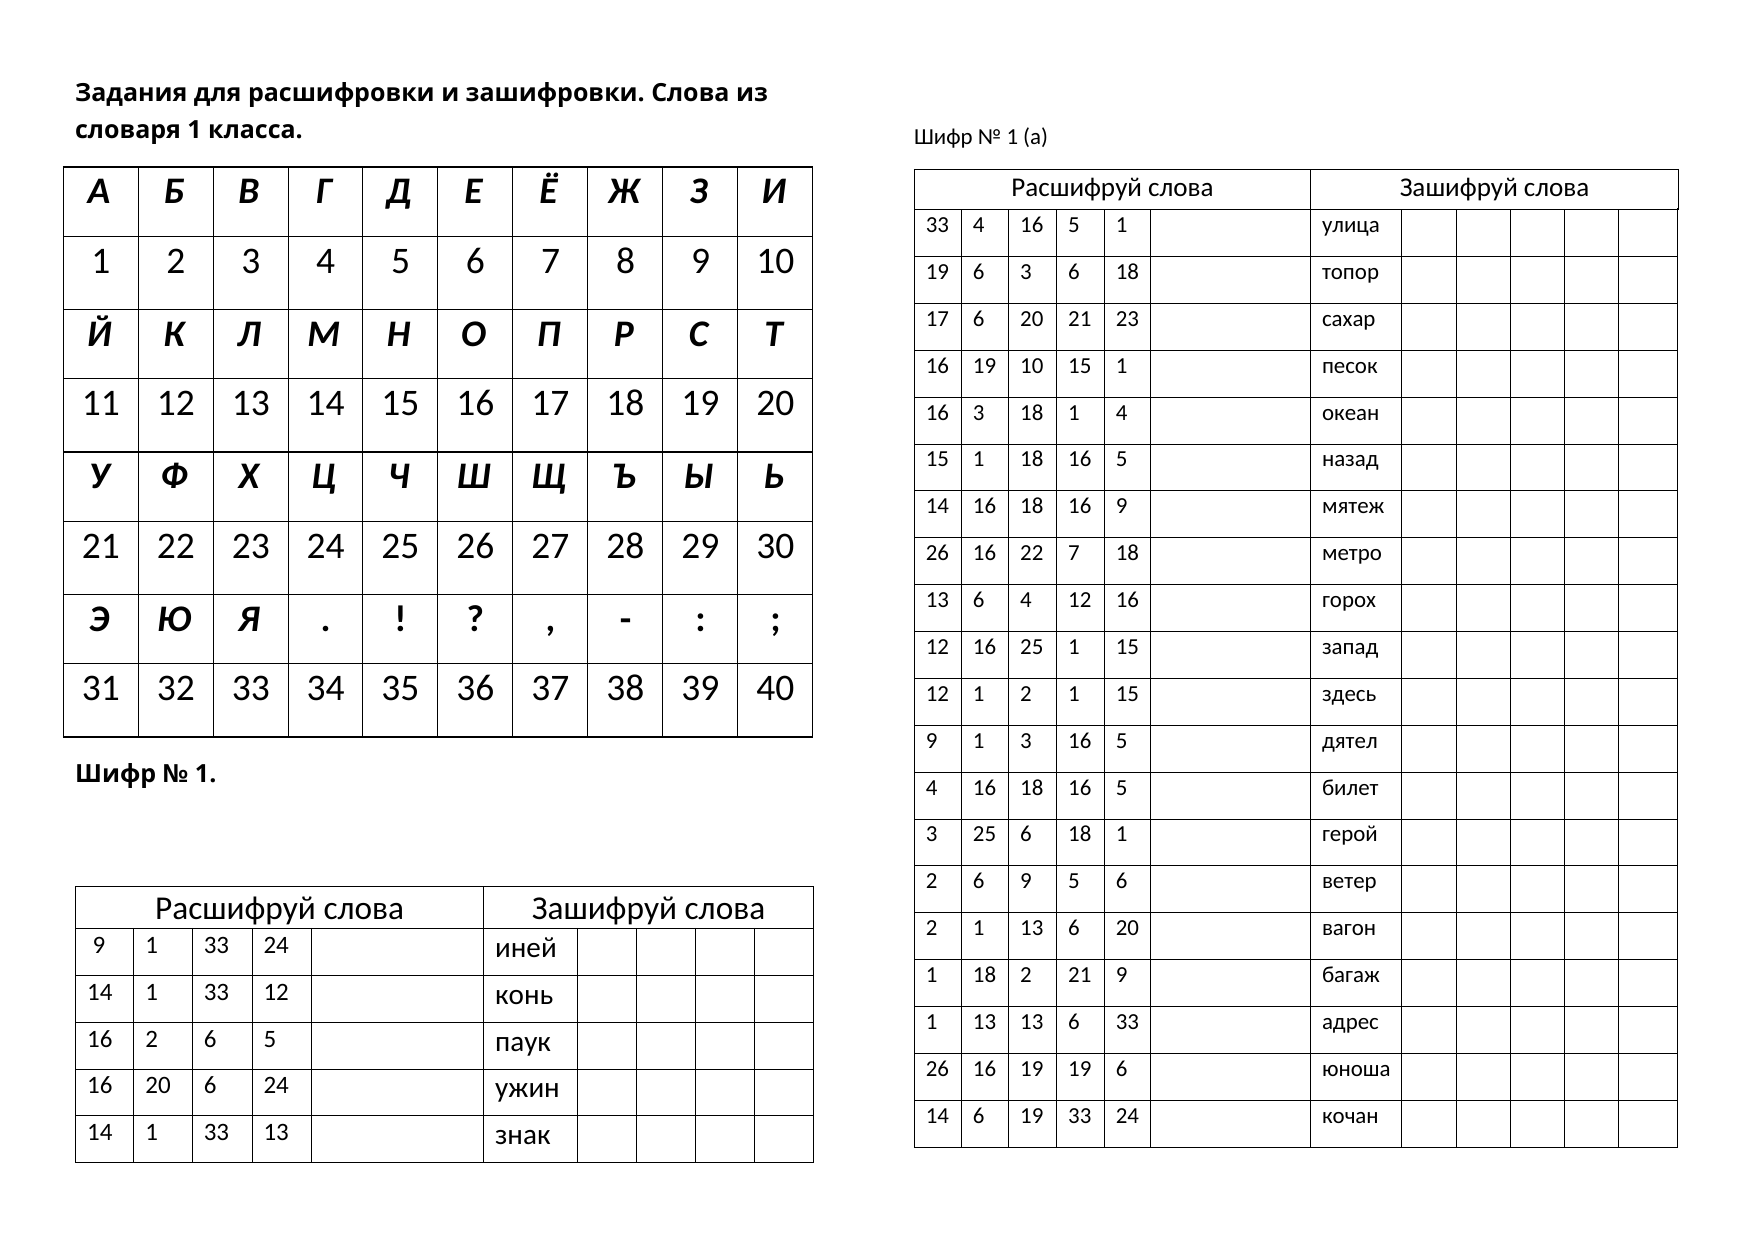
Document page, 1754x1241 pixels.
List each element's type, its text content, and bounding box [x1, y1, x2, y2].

table_cell 1 [915, 1007, 961, 1053]
table_cell [312, 1070, 483, 1115]
table_cell 16 [962, 632, 1008, 678]
table_cell [1511, 538, 1564, 584]
table_cell 1 [134, 929, 192, 975]
table_cell 5 [1105, 445, 1150, 490]
table_cell [696, 976, 754, 1022]
table_cell 18 [588, 379, 662, 451]
table_cell дятел [1311, 726, 1401, 772]
table_cell 1 [962, 726, 1008, 772]
table_cell С [663, 310, 737, 378]
table_cell 9 [915, 726, 961, 772]
table_cell [1619, 304, 1677, 350]
table_header Зашифруй слова [484, 887, 813, 928]
table_cell [1565, 398, 1618, 443]
table_cell 19 [663, 379, 737, 451]
table_cell 27 [513, 522, 587, 594]
table_cell 1 [1105, 210, 1150, 256]
table_cell 5 [1105, 773, 1150, 818]
table_cell [1151, 304, 1310, 350]
table_cell 22 [1009, 538, 1056, 584]
table_cell 4 [289, 237, 362, 309]
table_cell [1511, 773, 1564, 818]
text Задания для расшифровки и зашифровки. Слова из словаря 1 класса. [75, 75, 840, 146]
table_cell [1565, 1007, 1618, 1053]
table_cell 14 [915, 491, 961, 537]
table_cell 1 [64, 237, 138, 309]
table_cell [1457, 398, 1510, 443]
table_cell [1511, 585, 1564, 631]
table_header Б [139, 168, 213, 236]
table_header Е [438, 168, 512, 236]
table_cell 7 [1057, 538, 1104, 584]
table_cell 40 [738, 664, 812, 736]
table_header Зашифруй слова [1311, 170, 1678, 209]
table_cell 26 [915, 1054, 961, 1100]
table_cell 13 [1009, 913, 1056, 959]
table_cell [696, 929, 754, 975]
table_cell 17 [915, 304, 961, 350]
table_cell [1151, 1054, 1310, 1100]
table_cell [1151, 866, 1310, 912]
table_cell [755, 929, 813, 975]
table_cell [1565, 913, 1618, 959]
table_cell [1619, 866, 1677, 912]
table_cell 3 [214, 237, 288, 309]
table_cell 13 [253, 1116, 311, 1162]
table_cell 16 [915, 351, 961, 397]
table_cell [1619, 726, 1677, 772]
table_cell океан [1311, 398, 1401, 443]
table_cell 12 [915, 632, 961, 678]
table_cell [1402, 210, 1456, 256]
table_cell 6 [193, 1023, 252, 1068]
table_cell мятеж [1311, 491, 1401, 537]
table_cell [1402, 1007, 1456, 1053]
table_cell 33 [193, 976, 252, 1022]
table_cell 33 [1105, 1007, 1150, 1053]
table_cell [1457, 304, 1510, 350]
table_cell 13 [214, 379, 288, 451]
table_cell [1619, 210, 1677, 256]
table_cell 12 [253, 976, 311, 1022]
table_cell [1511, 304, 1564, 350]
table_cell сахар [1311, 304, 1401, 350]
table_cell [1402, 538, 1456, 584]
table_cell 18 [1105, 257, 1150, 303]
table_cell [1511, 1054, 1564, 1100]
table_cell [1511, 679, 1564, 725]
table_cell [1457, 913, 1510, 959]
table_cell 2 [1009, 960, 1056, 1006]
table_cell - [588, 595, 662, 663]
table_cell 15 [363, 379, 437, 451]
table_cell [1619, 1054, 1677, 1100]
table_cell 24 [253, 929, 311, 975]
table_cell Т [738, 310, 812, 378]
table_cell [1457, 1054, 1510, 1100]
table_cell [755, 1070, 813, 1115]
table_cell 10 [1009, 351, 1056, 397]
table_cell [1402, 726, 1456, 772]
table_cell 12 [915, 679, 961, 725]
table_cell , [513, 595, 587, 663]
table_cell ветер [1311, 866, 1401, 912]
table_cell 16 [1009, 210, 1056, 256]
table_cell 21 [1057, 304, 1104, 350]
table_cell 6 [962, 304, 1008, 350]
table_cell [1565, 679, 1618, 725]
table_cell 3 [1009, 257, 1056, 303]
table_cell иней [484, 929, 577, 975]
table_cell 36 [438, 664, 512, 736]
table_header Д [363, 168, 437, 236]
table_cell паук [484, 1023, 577, 1068]
table_cell [696, 1070, 754, 1115]
table_cell билет [1311, 773, 1401, 818]
table_cell [1511, 960, 1564, 1006]
table_cell улица [1311, 210, 1401, 256]
table_header Ё [513, 168, 587, 236]
table_cell 1 [962, 913, 1008, 959]
table_cell 1 [134, 1116, 192, 1162]
table_cell 14 [76, 976, 133, 1022]
text Шифр № 1 (а) [914, 122, 1679, 150]
table_cell [1619, 820, 1677, 865]
table_cell [1565, 960, 1618, 1006]
table_cell 16 [915, 398, 961, 443]
table_cell 23 [214, 522, 288, 594]
table_cell 29 [663, 522, 737, 594]
table_cell [1619, 1101, 1677, 1147]
table_cell [1511, 1101, 1564, 1147]
table_cell 13 [1009, 1007, 1056, 1053]
table_cell 16 [962, 491, 1008, 537]
table_cell [578, 929, 636, 975]
table_cell 12 [139, 379, 213, 451]
table_header И [738, 168, 812, 236]
table_cell ; [738, 595, 812, 663]
table_cell [1402, 632, 1456, 678]
table_cell 6 [438, 237, 512, 309]
table_cell 19 [1009, 1054, 1056, 1100]
table_cell 15 [1105, 632, 1150, 678]
table_cell [1151, 398, 1310, 443]
table_cell Ь [738, 453, 812, 521]
table_cell 1 [1105, 820, 1150, 865]
table_cell юноша [1311, 1054, 1401, 1100]
table_cell 24 [253, 1070, 311, 1115]
table_cell 5 [1057, 866, 1104, 912]
table_cell [1151, 679, 1310, 725]
table_cell 32 [139, 664, 213, 736]
table_cell [1619, 491, 1677, 537]
table_cell 21 [64, 522, 138, 594]
table_cell 20 [1009, 304, 1056, 350]
table_cell 18 [1105, 538, 1150, 584]
table_cell 21 [1057, 960, 1104, 1006]
table_cell 16 [1057, 491, 1104, 537]
table_cell 1 [915, 960, 961, 1006]
table_cell 1 [1057, 398, 1104, 443]
table_cell [1619, 679, 1677, 725]
table_cell [1457, 257, 1510, 303]
table_cell [1565, 210, 1618, 256]
table_cell Н [363, 310, 437, 378]
table_cell 17 [513, 379, 587, 451]
table_cell 16 [76, 1023, 133, 1068]
table_cell [1565, 726, 1618, 772]
table_cell [1565, 866, 1618, 912]
table_cell 9 [1009, 866, 1056, 912]
table_header В [214, 168, 288, 236]
table_cell 15 [1105, 679, 1150, 725]
table_cell 30 [738, 522, 812, 594]
table_cell [1151, 820, 1310, 865]
table_cell песок [1311, 351, 1401, 397]
table_cell 16 [962, 773, 1008, 818]
table_cell 19 [1057, 1054, 1104, 1100]
table_cell 1 [962, 445, 1008, 490]
table_cell кочан [1311, 1101, 1401, 1147]
table_cell [1565, 1101, 1618, 1147]
table_cell [1619, 585, 1677, 631]
table_cell Ф [139, 453, 213, 521]
table_cell ужин [484, 1070, 577, 1115]
table_cell [1402, 1054, 1456, 1100]
table_cell 28 [588, 522, 662, 594]
table_cell [1151, 726, 1310, 772]
table_cell [1457, 960, 1510, 1006]
table_cell [637, 976, 695, 1022]
table_cell [1457, 679, 1510, 725]
table_cell 35 [363, 664, 437, 736]
table_cell [1457, 491, 1510, 537]
table_cell 6 [1105, 866, 1150, 912]
table_cell [1619, 773, 1677, 818]
table_cell [755, 976, 813, 1022]
table_cell [1457, 726, 1510, 772]
table_cell [1619, 445, 1677, 490]
table_cell [1565, 538, 1618, 584]
table_cell 5 [253, 1023, 311, 1068]
table_cell 6 [1057, 257, 1104, 303]
table_cell 16 [1057, 445, 1104, 490]
table_cell [1457, 773, 1510, 818]
table_cell [1402, 257, 1456, 303]
table_cell 16 [438, 379, 512, 451]
table_cell 11 [64, 379, 138, 451]
table_cell 6 [1009, 820, 1056, 865]
table_cell 7 [513, 237, 587, 309]
table_cell 39 [663, 664, 737, 736]
table_cell 14 [76, 1116, 133, 1162]
table_cell 33 [214, 664, 288, 736]
table_cell 3 [962, 398, 1008, 443]
table_cell [755, 1023, 813, 1068]
table_cell [1511, 1007, 1564, 1053]
table_cell [1402, 820, 1456, 865]
table_cell [1402, 773, 1456, 818]
table_cell Ч [363, 453, 437, 521]
table_cell [1402, 913, 1456, 959]
table_cell 24 [289, 522, 362, 594]
table_cell 1 [134, 976, 192, 1022]
table_cell [1457, 1007, 1510, 1053]
table_cell 20 [738, 379, 812, 451]
table_header Ж [588, 168, 662, 236]
table_cell [1565, 304, 1618, 350]
table_cell [1619, 913, 1677, 959]
table_cell Ю [139, 595, 213, 663]
table_cell [696, 1116, 754, 1162]
table_cell 9 [1105, 491, 1150, 537]
table_cell 33 [193, 929, 252, 975]
table_cell [1151, 913, 1310, 959]
table_cell запад [1311, 632, 1401, 678]
table_cell 2 [134, 1023, 192, 1068]
table_cell [1402, 679, 1456, 725]
table_cell 2 [915, 866, 961, 912]
table_cell ! [363, 595, 437, 663]
table_cell [578, 1116, 636, 1162]
text Шифр № 1. [75, 165, 840, 790]
table_cell Я [214, 595, 288, 663]
table_cell [637, 1116, 695, 1162]
table_cell . [289, 595, 362, 663]
table_cell П [513, 310, 587, 378]
table_cell [1619, 257, 1677, 303]
table_header З [663, 168, 737, 236]
table_cell [1511, 491, 1564, 537]
table_cell 16 [76, 1070, 133, 1115]
table_cell [312, 976, 483, 1022]
table_cell 10 [738, 237, 812, 309]
table_cell Р [588, 310, 662, 378]
table_cell 16 [1057, 726, 1104, 772]
table_cell У [64, 453, 138, 521]
table_cell 18 [962, 960, 1008, 1006]
table_cell [1457, 866, 1510, 912]
table_header Расшифруй слова [915, 170, 1310, 209]
table_cell [1151, 585, 1310, 631]
table_cell [1457, 351, 1510, 397]
table_cell [1457, 538, 1510, 584]
table_cell 6 [962, 257, 1008, 303]
table_cell [696, 1023, 754, 1068]
table_cell 20 [134, 1070, 192, 1115]
table_cell метро [1311, 538, 1401, 584]
table_cell 4 [1009, 585, 1056, 631]
table_cell 25 [1009, 632, 1056, 678]
table_cell 9 [76, 929, 133, 975]
table_cell герой [1311, 820, 1401, 865]
table_cell [1565, 773, 1618, 818]
table_cell [1565, 257, 1618, 303]
table_cell Ц [289, 453, 362, 521]
table_cell [1151, 491, 1310, 537]
table_cell 16 [1057, 773, 1104, 818]
table_cell 6 [962, 866, 1008, 912]
table_cell 38 [588, 664, 662, 736]
table_cell [1151, 1101, 1310, 1147]
table_cell 2 [1009, 679, 1056, 725]
table_header Расшифруй слова [76, 887, 483, 928]
table_cell 37 [513, 664, 587, 736]
table_cell 1 [1105, 351, 1150, 397]
table_cell [1402, 351, 1456, 397]
table_cell 6 [962, 1101, 1008, 1147]
table_cell [1619, 1007, 1677, 1053]
table_cell [1511, 210, 1564, 256]
table_cell [1402, 960, 1456, 1006]
table_cell 23 [1105, 304, 1150, 350]
table_cell 16 [962, 1054, 1008, 1100]
table_cell 6 [1105, 1054, 1150, 1100]
table_cell назад [1311, 445, 1401, 490]
table_cell [1402, 304, 1456, 350]
table_cell 9 [1105, 960, 1150, 1006]
table_cell 4 [962, 210, 1008, 256]
table_cell [1457, 1101, 1510, 1147]
table_cell 22 [139, 522, 213, 594]
table_cell знак [484, 1116, 577, 1162]
table_cell [1151, 257, 1310, 303]
table_cell [312, 1023, 483, 1068]
table_cell Щ [513, 453, 587, 521]
table_cell 25 [363, 522, 437, 594]
table_cell [1511, 726, 1564, 772]
table_cell 5 [363, 237, 437, 309]
table_cell [1402, 491, 1456, 537]
table_cell [1511, 398, 1564, 443]
table_cell 2 [139, 237, 213, 309]
table_cell [312, 1116, 483, 1162]
table_cell [1619, 398, 1677, 443]
table_cell Э [64, 595, 138, 663]
table_cell [637, 1023, 695, 1068]
table_cell 16 [962, 538, 1008, 584]
table_cell [1511, 257, 1564, 303]
table_cell О [438, 310, 512, 378]
table_cell [1151, 351, 1310, 397]
table_cell Х [214, 453, 288, 521]
table_cell 14 [289, 379, 362, 451]
table_cell [1402, 866, 1456, 912]
table_cell 2 [915, 913, 961, 959]
table_cell 15 [915, 445, 961, 490]
table_cell [1457, 445, 1510, 490]
table_cell Ш [438, 453, 512, 521]
table_cell 15 [1057, 351, 1104, 397]
table_cell вагон [1311, 913, 1401, 959]
table_cell 19 [1009, 1101, 1056, 1147]
table_cell [1619, 351, 1677, 397]
table_cell [1457, 820, 1510, 865]
table_cell 13 [962, 1007, 1008, 1053]
table_cell ? [438, 595, 512, 663]
table_cell [1511, 820, 1564, 865]
table_cell 34 [289, 664, 362, 736]
table_cell [1151, 210, 1310, 256]
table_header А [64, 168, 138, 236]
table_cell 5 [1057, 210, 1104, 256]
table_cell 1 [1057, 679, 1104, 725]
table_cell 26 [438, 522, 512, 594]
table_cell 33 [1057, 1101, 1104, 1147]
table_cell 13 [915, 585, 961, 631]
table_cell М [289, 310, 362, 378]
table_cell 20 [1105, 913, 1150, 959]
table_cell [1511, 913, 1564, 959]
table_cell 4 [1105, 398, 1150, 443]
table_cell 24 [1105, 1101, 1150, 1147]
table_cell конь [484, 976, 577, 1022]
table_cell Ы [663, 453, 737, 521]
table_cell [1402, 1101, 1456, 1147]
table_cell 14 [915, 1101, 961, 1147]
table_cell : [663, 595, 737, 663]
table_cell 33 [193, 1116, 252, 1162]
table_cell 3 [915, 820, 961, 865]
table_cell Й [64, 310, 138, 378]
table_cell [1565, 351, 1618, 397]
table_cell [1402, 398, 1456, 443]
table_cell 31 [64, 664, 138, 736]
table_cell [1151, 632, 1310, 678]
table_cell [1619, 538, 1677, 584]
table_cell 25 [962, 820, 1008, 865]
table_cell 5 [1105, 726, 1150, 772]
table_cell [1151, 960, 1310, 1006]
table_cell [1511, 351, 1564, 397]
table_cell багаж [1311, 960, 1401, 1006]
table_cell К [139, 310, 213, 378]
table_cell 12 [1057, 585, 1104, 631]
table_cell 1 [962, 679, 1008, 725]
table_cell 18 [1009, 491, 1056, 537]
table_cell [578, 976, 636, 1022]
table_cell 26 [915, 538, 961, 584]
table_cell 18 [1009, 773, 1056, 818]
table_cell 1 [1057, 632, 1104, 678]
table_cell [637, 1070, 695, 1115]
table_cell [578, 1070, 636, 1115]
table_cell 18 [1009, 398, 1056, 443]
table_cell 19 [915, 257, 961, 303]
table_cell 19 [962, 351, 1008, 397]
table_cell [1151, 538, 1310, 584]
table_cell 4 [915, 773, 961, 818]
table_cell 3 [1009, 726, 1056, 772]
table_cell [637, 929, 695, 975]
table_cell [312, 929, 483, 975]
table_header Г [289, 168, 362, 236]
table_cell 8 [588, 237, 662, 309]
table_cell [1151, 445, 1310, 490]
table_cell [1402, 445, 1456, 490]
table_cell [1565, 445, 1618, 490]
table_cell Л [214, 310, 288, 378]
table_cell 33 [915, 210, 961, 256]
table_cell [1619, 632, 1677, 678]
table_cell 16 [1105, 585, 1150, 631]
table_cell [1565, 585, 1618, 631]
table_cell [1565, 632, 1618, 678]
table_cell [1511, 632, 1564, 678]
table_cell здесь [1311, 679, 1401, 725]
table_cell [1457, 210, 1510, 256]
table_cell [1151, 773, 1310, 818]
table_cell [1457, 585, 1510, 631]
table_cell 18 [1057, 820, 1104, 865]
table_cell Ъ [588, 453, 662, 521]
table_cell 6 [193, 1070, 252, 1115]
table_cell [1402, 585, 1456, 631]
table_cell [755, 1116, 813, 1162]
table_cell [1565, 820, 1618, 865]
table_cell 6 [962, 585, 1008, 631]
table_cell [1457, 632, 1510, 678]
table_cell [1511, 445, 1564, 490]
table_cell [1619, 960, 1677, 1006]
table_cell 9 [663, 237, 737, 309]
table_cell [1565, 491, 1618, 537]
table_cell [1565, 1054, 1618, 1100]
table_cell 6 [1057, 913, 1104, 959]
table_cell топор [1311, 257, 1401, 303]
table_cell горох [1311, 585, 1401, 631]
table_cell [1151, 1007, 1310, 1053]
table_cell [578, 1023, 636, 1068]
table_cell [1511, 866, 1564, 912]
table_cell 6 [1057, 1007, 1104, 1053]
table_cell адрес [1311, 1007, 1401, 1053]
table_cell 18 [1009, 445, 1056, 490]
